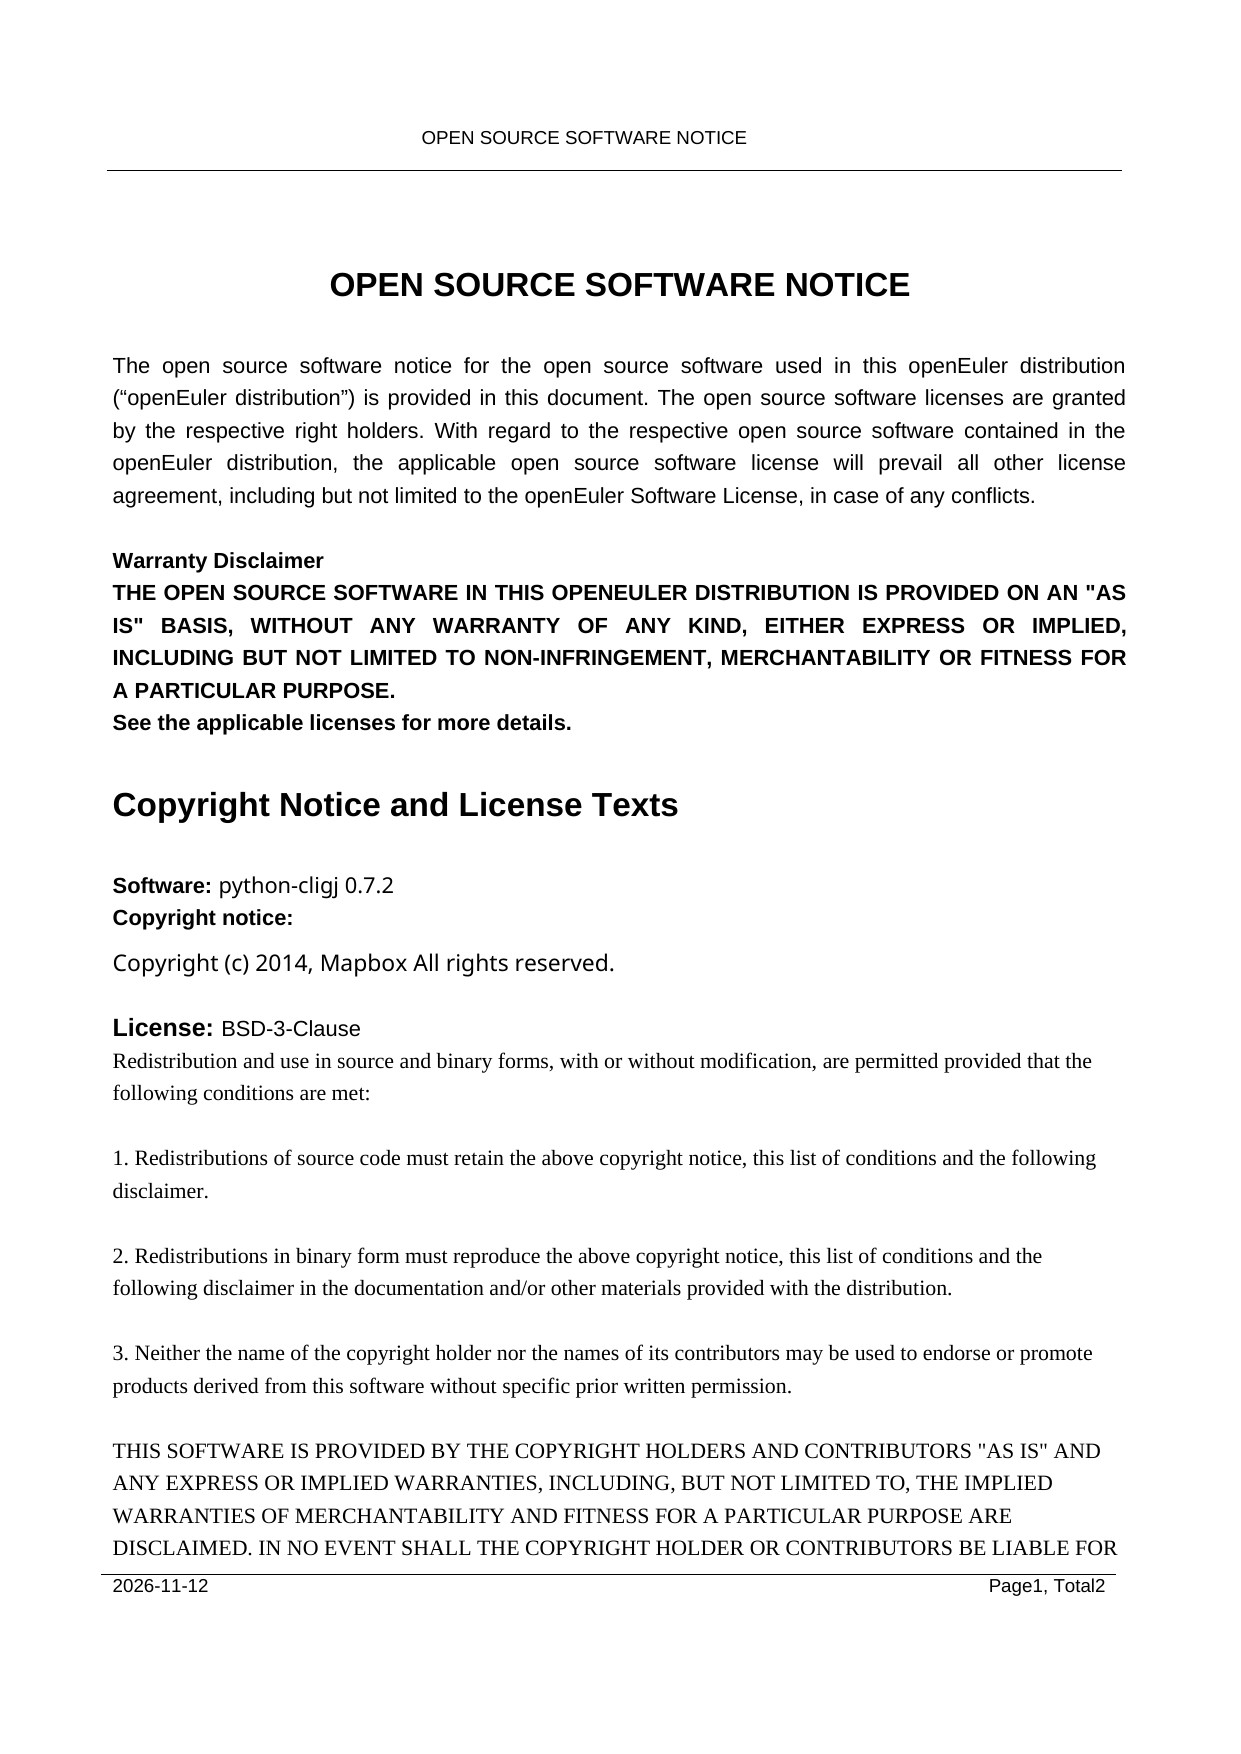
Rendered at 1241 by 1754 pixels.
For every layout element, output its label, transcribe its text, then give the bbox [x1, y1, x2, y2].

text License: BSD-3-Clause [112, 1012, 1128, 1044]
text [112, 1044, 1128, 1564]
text Copyright notice: [112, 901, 1128, 934]
text Copyright (c) 2014, Mapbox All rights reserved. [112, 947, 1128, 1012]
text OPEN SOURCE SOFTWARE NOTICE [112, 251, 1128, 316]
text Copyright Notice and License Texts [112, 771, 1128, 836]
text THE OPEN SOURCE SOFTWARE IN THIS OPENEULER DISTRIBUTION IS PROVIDED ON AN "AS IS" BASIS, WITHOUT ANY WARRANTY OF ANY KIND, EITHER EXPRESS OR IMPLIED, INCLUDING BUT NOT LIMITED TO NON-INFRINGEMENT, MERCHANTABILITY OR FITNESS FOR A PARTICULAR PURPOSE. See the applicable licenses for more details. [112, 576, 1128, 739]
text Warranty Disclaimer [112, 544, 1128, 576]
title Software: python-cligj 0.7.2 [112, 869, 1128, 901]
text The open source software notice for the open source software used in this openEuler distribution (“openEuler distribution”) is provided in this document. The open source software licenses are granted by the respective right holders. With regard to the respective open source software contained in the openEuler distribution, the applicable open source software license will prevail all other license agreement, including but not limited to the openEuler Software License, in case of any conflicts. [112, 349, 1128, 511]
